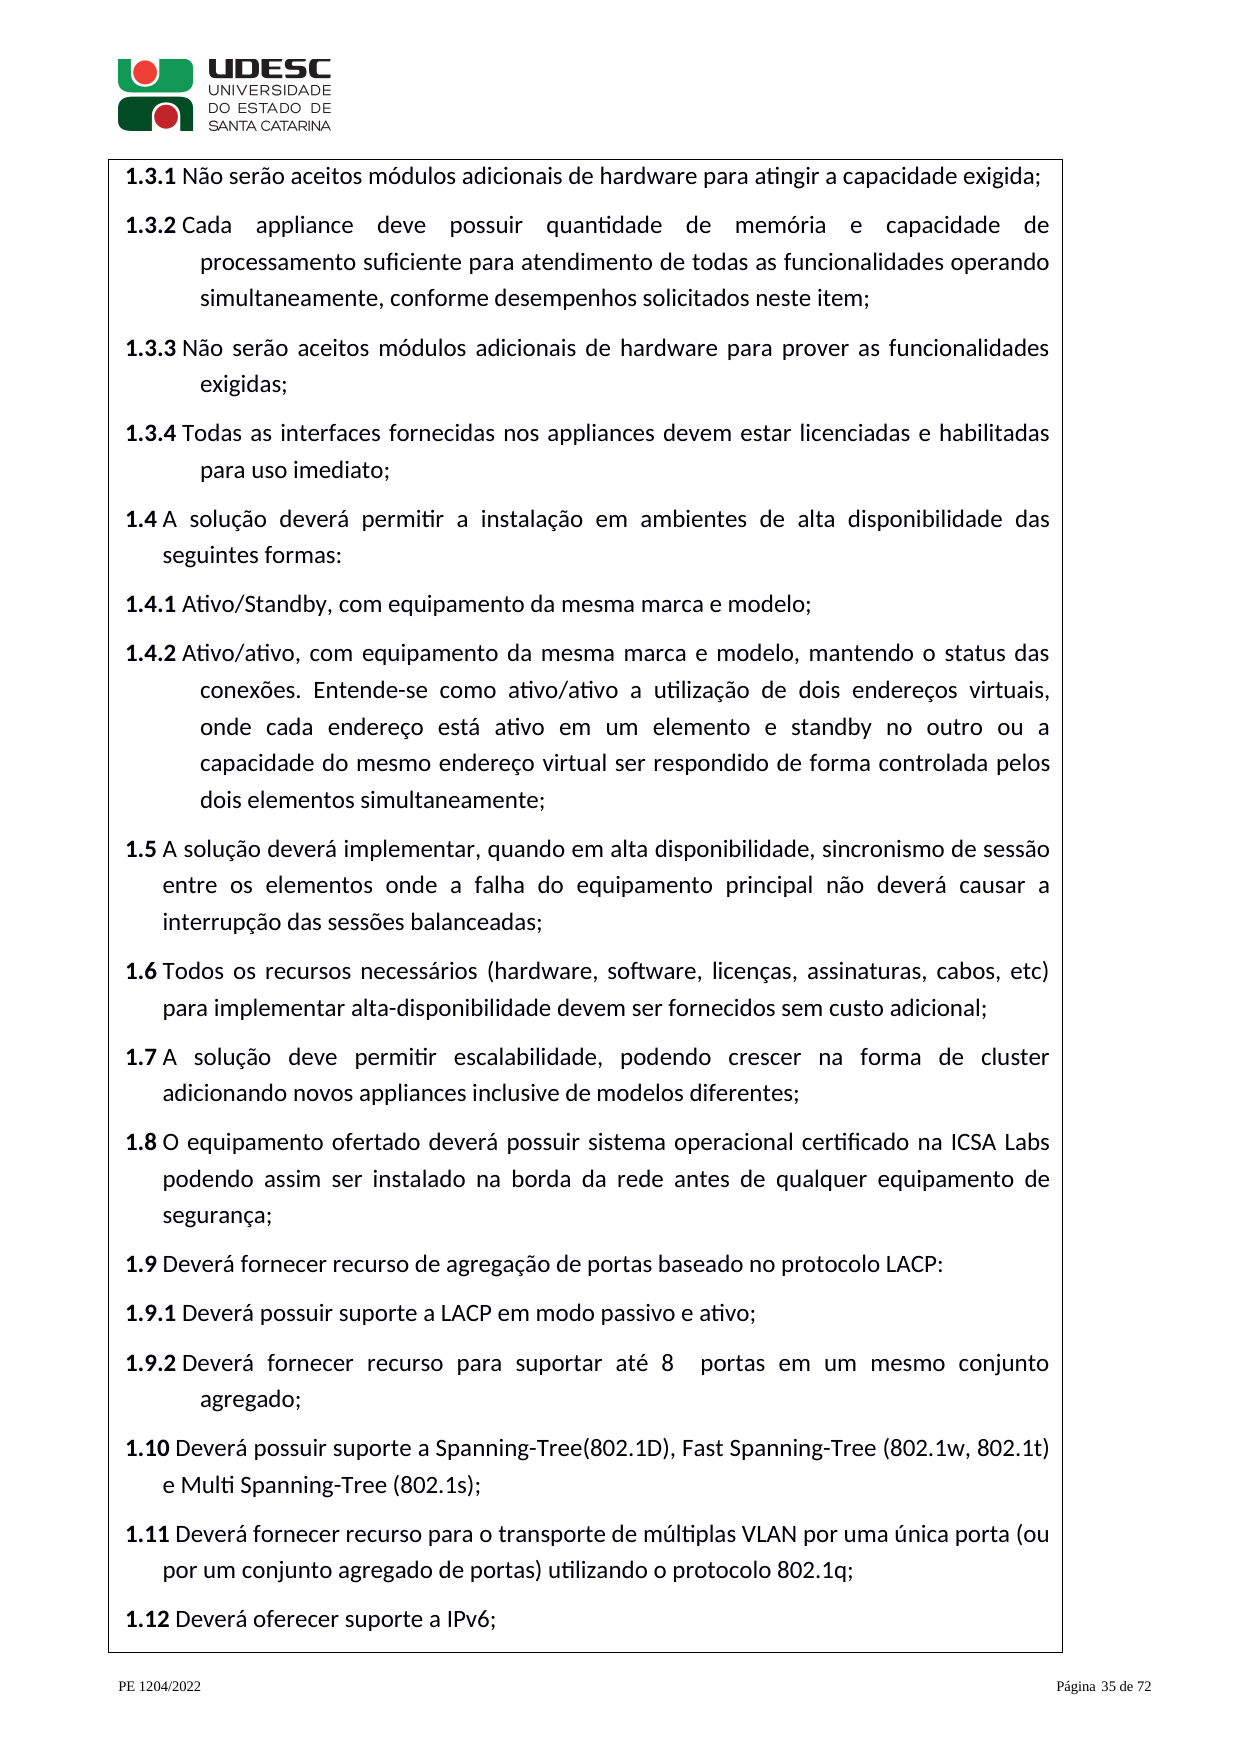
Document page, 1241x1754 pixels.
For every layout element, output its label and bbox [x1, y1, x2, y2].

picture [118, 59, 331, 131]
table_header [109, 160, 1062, 1652]
